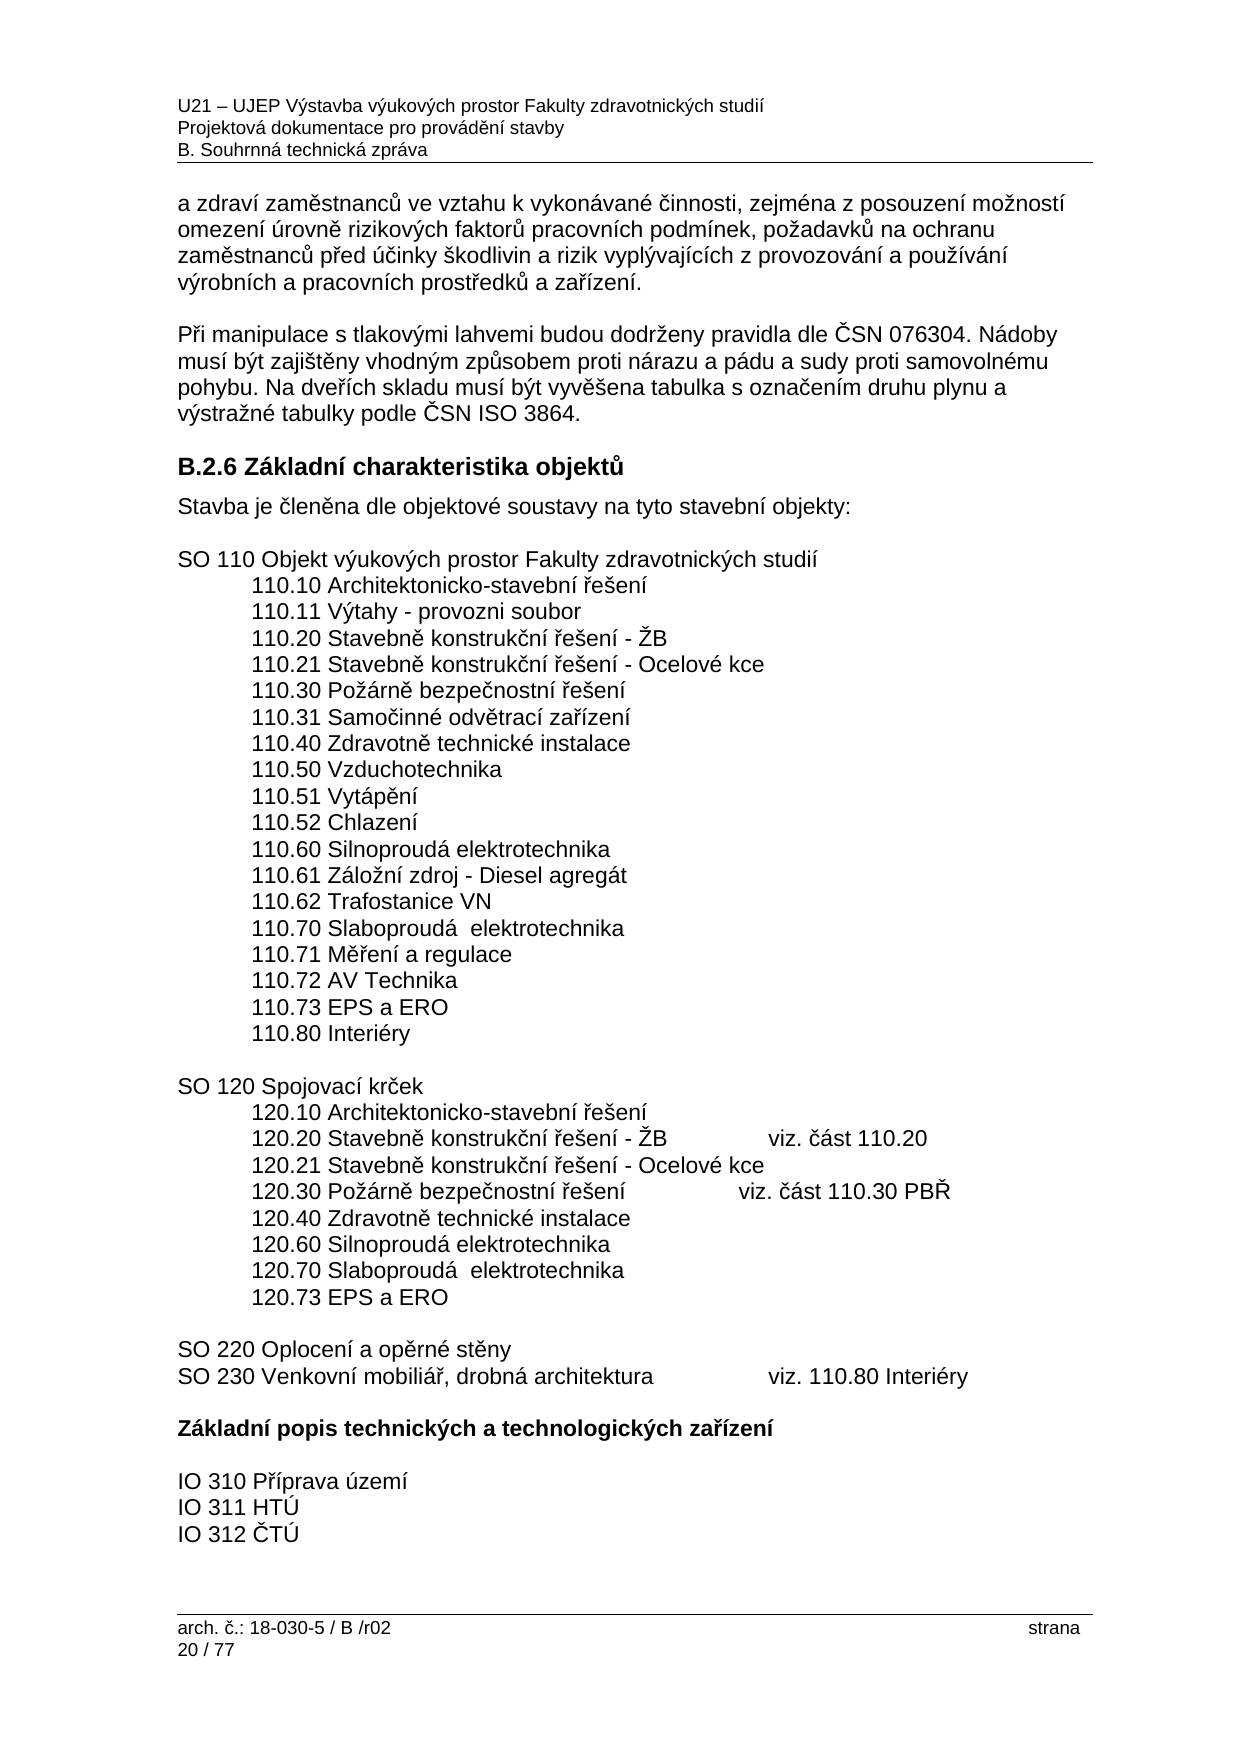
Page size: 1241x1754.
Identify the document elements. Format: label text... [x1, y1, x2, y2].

text 120.30 Požárně bezpečnostní řešení viz. část 110.30 PBŘ [251, 1178, 1093, 1204]
text IO 311 HTÚ [177, 1494, 1093, 1521]
text 120.40 Zdravotně technické instalace [251, 1204, 1093, 1231]
text 110.20 Stavebně konstrukční řešení - ŽB [251, 625, 1093, 651]
text 120.73 EPS a ERO [251, 1283, 1093, 1310]
text 120.60 Silnoproudá elektrotechnika [251, 1231, 1093, 1257]
text 110.71 Měření a regulace [251, 941, 1093, 967]
text 120.21 Stavebně konstrukční řešení - Ocelové kce [251, 1152, 1093, 1178]
text 110.62 Trafostanice VN [251, 888, 1093, 914]
text 110.61 Záložní zdroj - Diesel agregát [251, 862, 1093, 888]
text 110.30 Požárně bezpečnostní řešení [251, 677, 1093, 704]
text 110.72 AV Technika [251, 967, 1093, 994]
text SO 110 Objekt výukových prostor Fakulty zdravotnických studií [177, 546, 1093, 572]
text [177, 189, 1093, 295]
text IO 312 ČTÚ [177, 1521, 1093, 1547]
text 110.11 Výtahy - provozni soubor [251, 598, 1093, 625]
text 120.20 Stavebně konstrukční řešení - ŽB viz. část 110.20 [251, 1125, 1093, 1152]
text 110.50 Vzduchotechnika [251, 756, 1093, 783]
text 120.10 Architektonicko-stavební řešení [251, 1099, 1093, 1125]
text 110.10 Architektonicko-stavební řešení [251, 572, 1093, 598]
text SO 120 Spojovací krček [177, 1073, 1093, 1099]
text 110.52 Chlazení [251, 809, 1093, 836]
text SO 230 Venkovní mobiliář, drobná architektura viz. 110.80 Interiéry [177, 1363, 1093, 1389]
text IO 310 Příprava území [177, 1468, 1093, 1494]
text SO 220 Oplocení a opěrné stěny [177, 1336, 1093, 1363]
text Při manipulace s tlakovými lahvemi budou dodrženy pravidla dle ČSN 076304. Nádoby musí být zajištěny vhodným způsobem proti nárazu a pádu a sudy proti samovolnému pohybu. Na dveřích skladu musí být vyvěšena tabulka s označením druhu plynu a výstražné tabulky podle ČSN ISO 3864. [177, 321, 1093, 427]
text 110.31 Samočinné odvětrací zařízení [251, 704, 1093, 730]
text 110.73 EPS a ERO [251, 994, 1093, 1020]
list Základní charakteristika objektů [177, 452, 1093, 480]
text 110.80 Interiéry [251, 1020, 1093, 1046]
text 110.40 Zdravotně technické instalace [251, 730, 1093, 756]
text 110.51 Vytápění [251, 783, 1093, 809]
text 120.70 Slaboproudá elektrotechnika [251, 1257, 1093, 1283]
text 110.21 Stavebně konstrukční řešení - Ocelové kce [251, 651, 1093, 677]
text Stavba je členěna dle objektové soustavy na tyto stavební objekty: [177, 493, 1093, 519]
text 110.70 Slaboproudá elektrotechnika [251, 914, 1093, 941]
text 110.60 Silnoproudá elektrotechnika [251, 836, 1093, 862]
text Základní popis technických a technologických zařízení [177, 1415, 1093, 1442]
